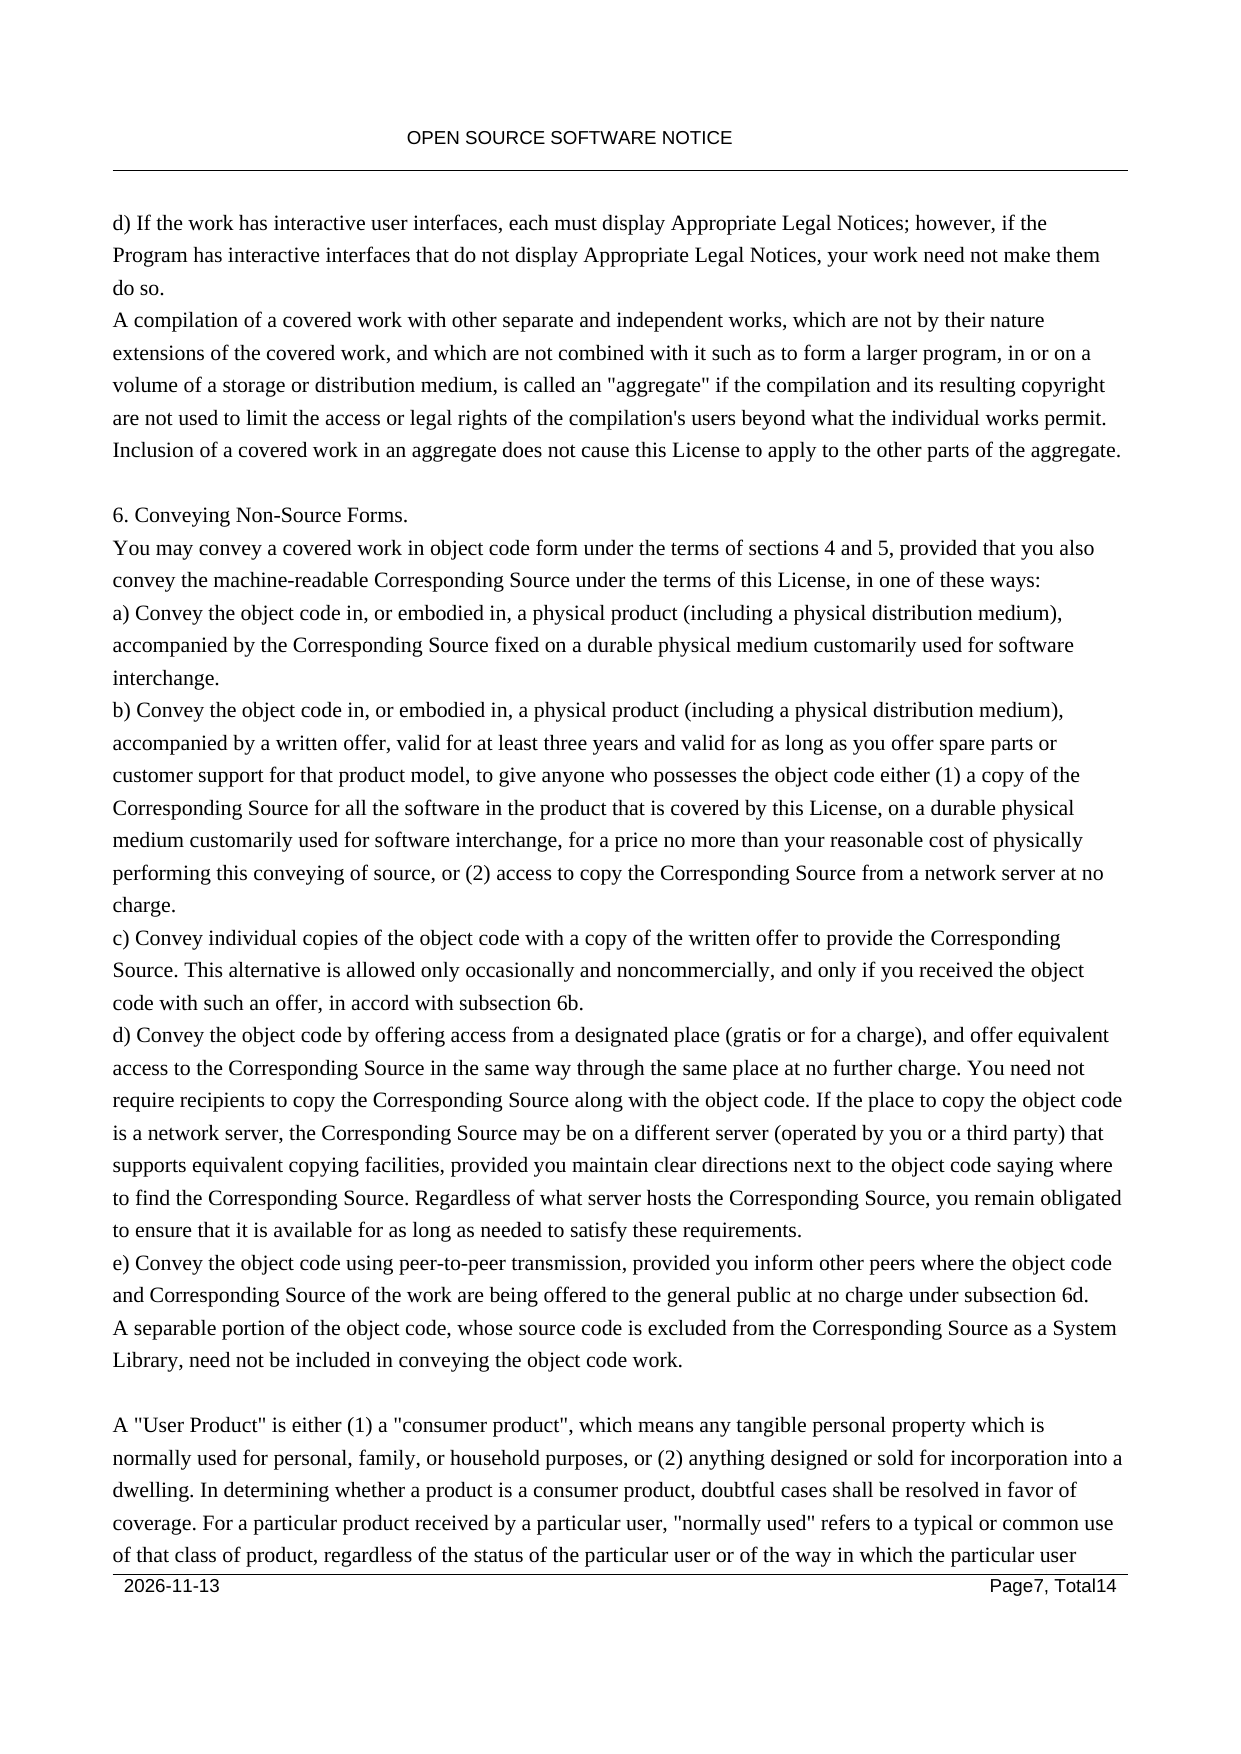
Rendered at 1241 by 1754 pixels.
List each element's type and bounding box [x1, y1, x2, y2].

text [112, 206, 1128, 1571]
